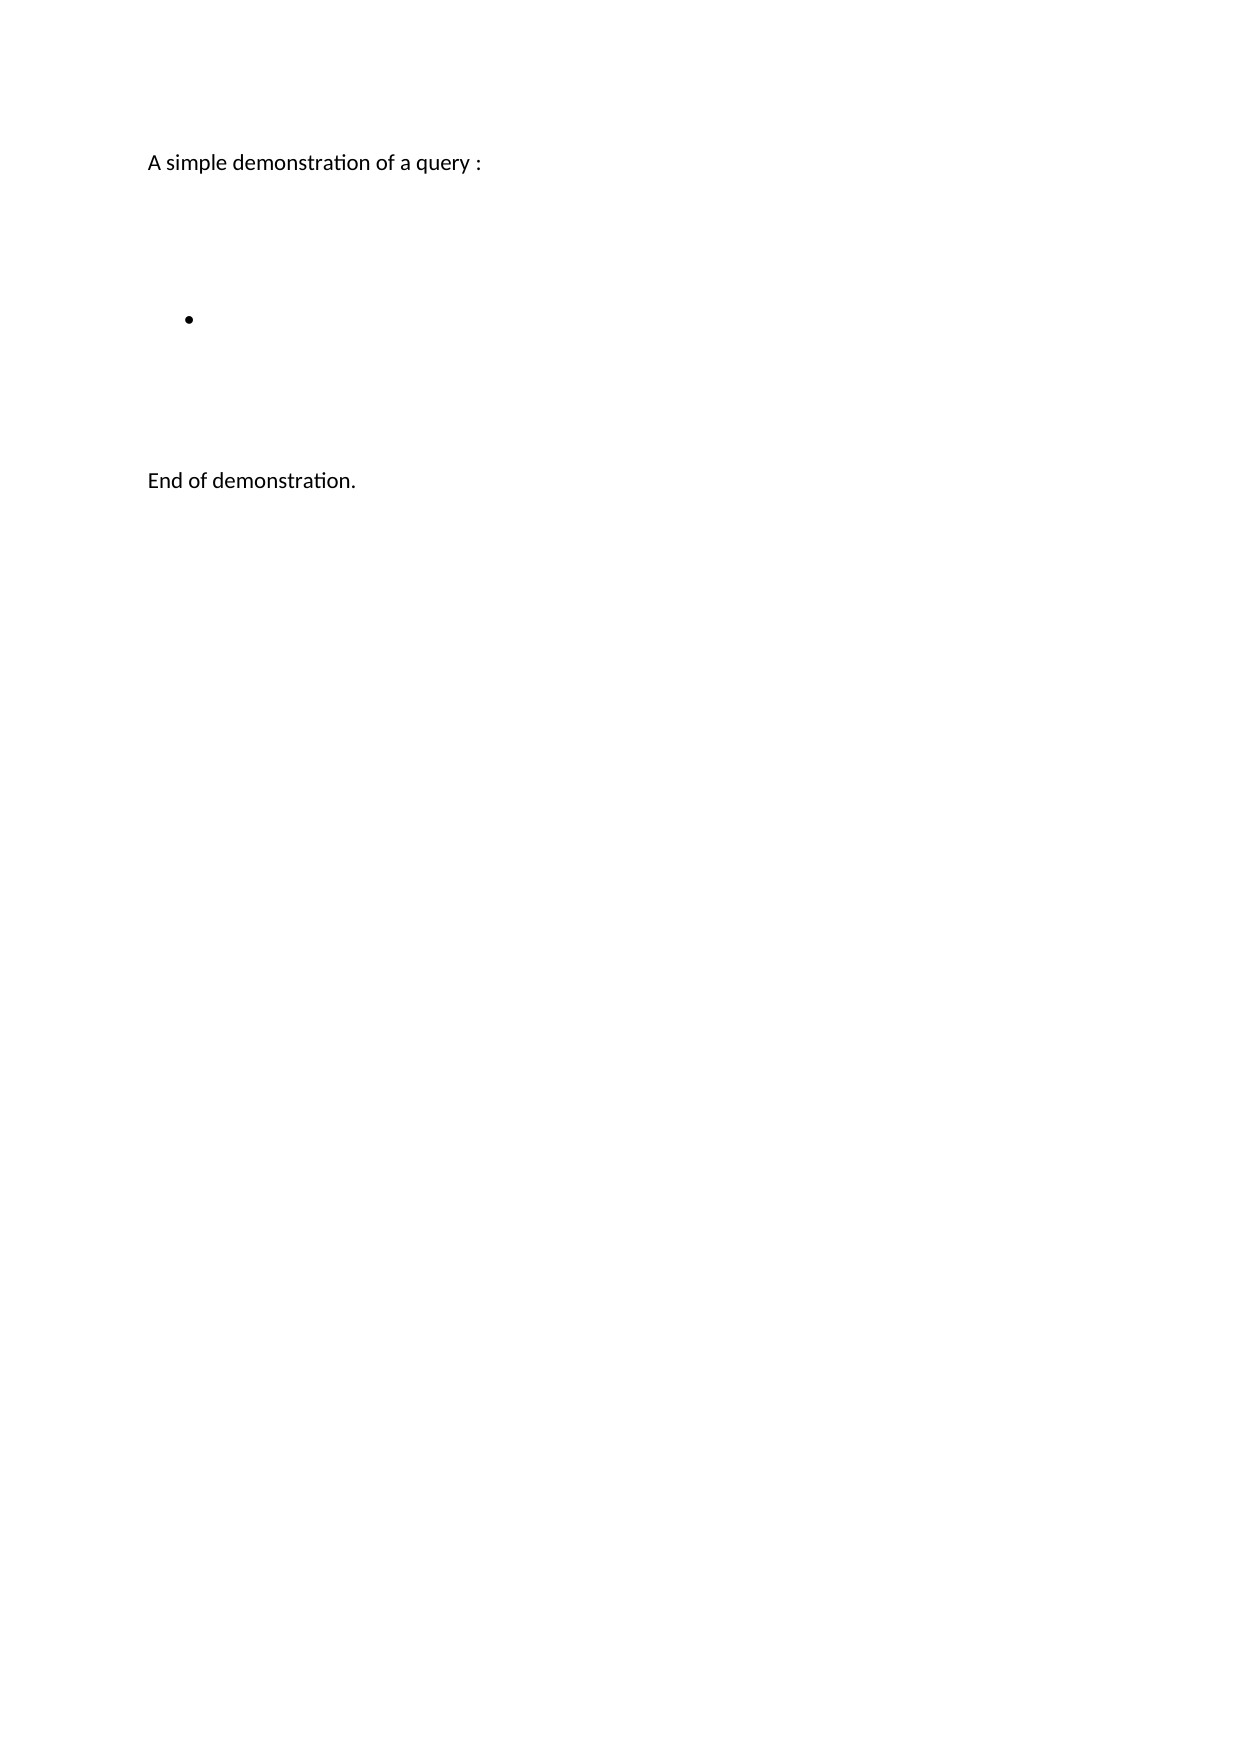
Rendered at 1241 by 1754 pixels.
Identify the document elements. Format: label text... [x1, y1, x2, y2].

text End of demonstration. [148, 466, 1093, 494]
text A simple demonstration of a query : [148, 148, 1093, 176]
